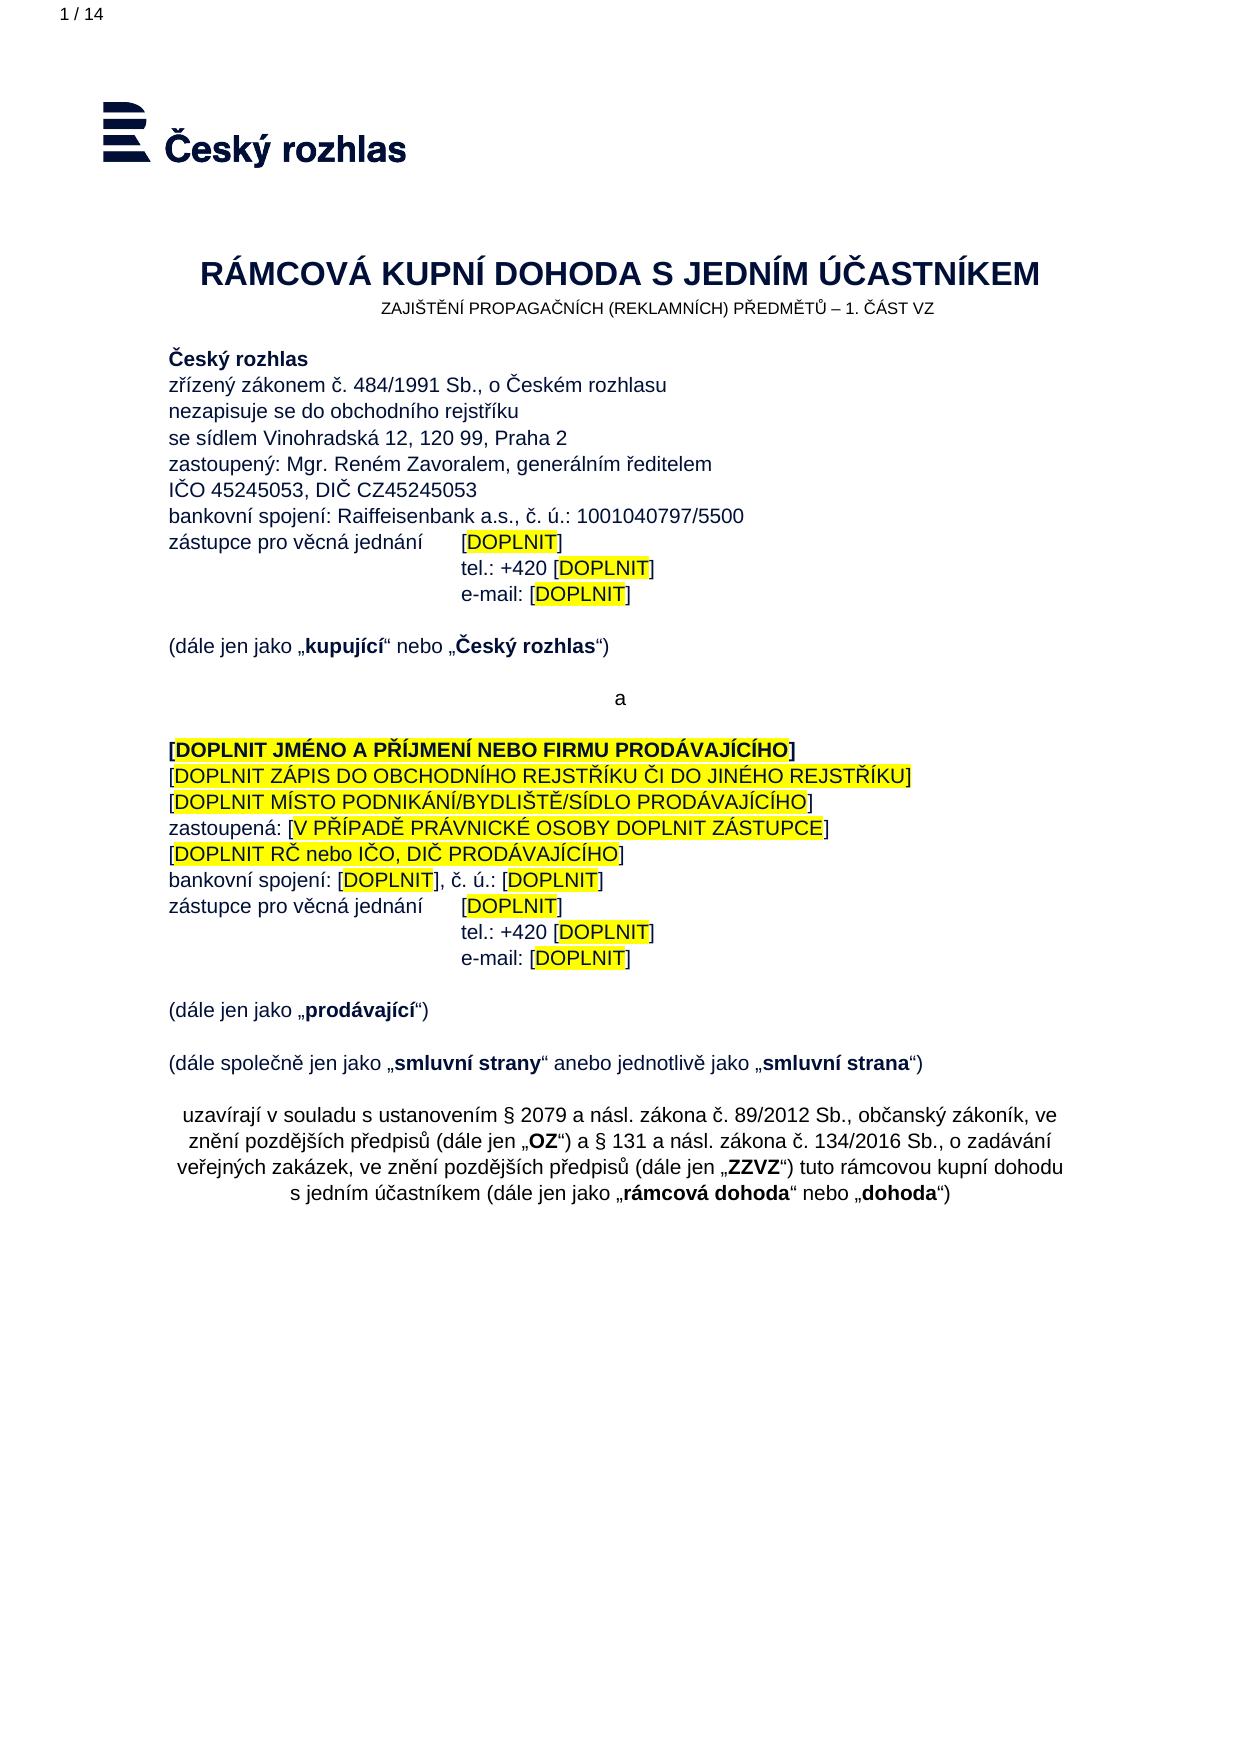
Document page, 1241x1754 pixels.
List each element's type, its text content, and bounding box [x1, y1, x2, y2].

text (dále jen jako „prodávající“) [168, 997, 1072, 1023]
text (dále společně jen jako „smluvní strany“ anebo jednotlivě jako „smluvní strana“) [168, 1049, 1072, 1075]
text zastoupená: [V PŘÍPADĚ PRÁVNICKÉ OSOBY DOPLNIT ZÁSTUPCE] [168, 815, 1072, 841]
text e-mail: [DOPLNIT] [168, 945, 1072, 971]
text zřízený zákonem č. 484/1991 Sb., o Českém rozhlasu [168, 372, 1072, 398]
list ZAJIŠTĚNÍ PROPAGAČNÍCH (REKLAMNÍCH) PŘEDMĚTŮ – 1. ČÁST VZ [243, 294, 1072, 320]
text nezapisuje se do obchodního rejstříku [168, 398, 1072, 424]
text [DOPLNIT JMÉNO A PŘÍJMENÍ NEBO FIRMU PRODÁVAJÍCÍHO] [168, 737, 1072, 763]
picture [103, 102, 406, 168]
text (dále jen jako „kupující“ nebo „Český rozhlas“) [168, 632, 1072, 658]
text zastoupený: Mgr. Reném Zavoralem, generálním ředitelem [168, 450, 1072, 476]
text uzavírají v souladu s ustanovením § 2079 a násl. zákona č. 89/2012 Sb., občanský zákoník, ve znění pozdějších předpisů (dále jen „OZ“) a § 131 a násl. zákona č. 134/2016 Sb., o zadávání veřejných zakázek, ve znění pozdějších předpisů (dále jen „ZZVZ“) tuto rámcovou kupní dohodu s jedním účastníkem (dále jen jako „rámcová dohoda“ nebo „dohoda“) [168, 1101, 1072, 1205]
text tel.: +420 [DOPLNIT] [168, 554, 1072, 580]
text tel.: +420 [DOPLNIT] [168, 919, 1072, 945]
text [DOPLNIT MÍSTO PODNIKÁNÍ/BYDLIŠTĚ/SÍDLO PRODÁVAJÍCÍHO] [168, 789, 1072, 815]
text a [168, 684, 1072, 711]
text IČO 45245053, DIČ CZ45245053 [168, 476, 1072, 502]
text zástupce pro věcná jednání [DOPLNIT] [168, 528, 1072, 554]
title RÁMCOVÁ KUPNÍ DOHODA S JEDNÍM ÚČASTNÍKEM [168, 250, 1072, 294]
text e-mail: [DOPLNIT] [168, 580, 1072, 606]
text [DOPLNIT ZÁPIS DO OBCHODNÍHO REJSTŘÍKU ČI DO JINÉHO REJSTŘÍKU] [168, 763, 1072, 789]
text bankovní spojení: Raiffeisenbank a.s., č. ú.: 1001040797/5500 [168, 502, 1072, 528]
text se sídlem Vinohradská 12, 120 99, Praha 2 [168, 424, 1072, 450]
text [DOPLNIT RČ nebo IČO, DIČ PRODÁVAJÍCÍHO] [168, 841, 1072, 867]
text zástupce pro věcná jednání [DOPLNIT] [168, 893, 1072, 919]
text bankovní spojení: [DOPLNIT], č. ú.: [DOPLNIT] [168, 867, 1072, 893]
text Český rozhlas [168, 346, 1072, 372]
